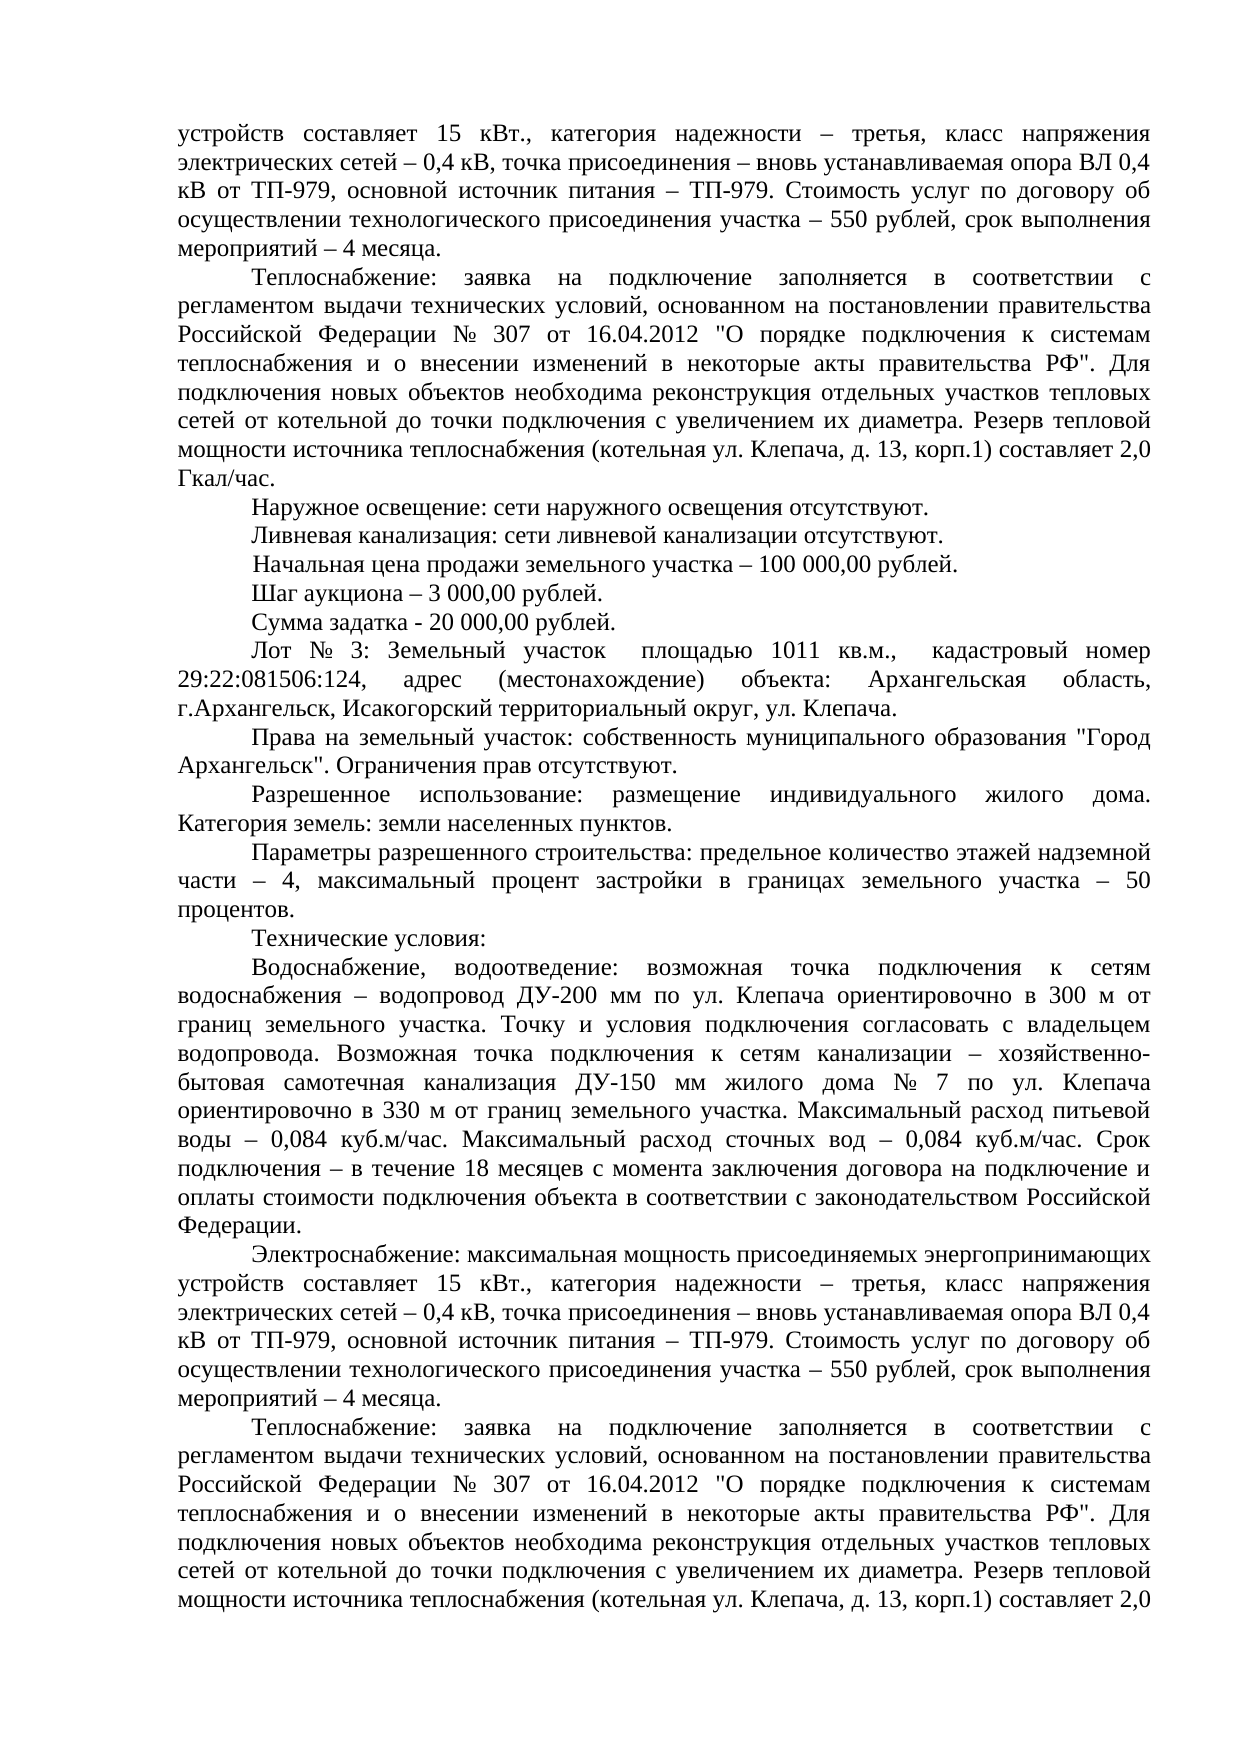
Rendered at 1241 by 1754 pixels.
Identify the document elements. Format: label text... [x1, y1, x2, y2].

text Начальная цена продажи земельного участка – 100 000,00 рублей. [177, 549, 1152, 578]
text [177, 118, 1152, 262]
text Наружное освещение: сети наружного освещения отсутствуют. [177, 492, 1152, 521]
text Сумма задатка - 20 000,00 рублей. [251, 607, 1152, 636]
text Права на земельный участок: собственность муниципального образования "Город Архангельск". Ограничения прав отсутствуют. [177, 722, 1152, 779]
text Водоснабжение, водоотведение: возможная точка подключения к сетям водоснабжения – водопровод ДУ-200 мм по ул. Клепача ориентировочно в 300 м от границ земельного участка. Точку и условия подключения согласовать с владельцем водопровода. Возможная точка подключения к сетям канализации – хозяйственно-бытовая самотечная канализация ДУ-150 мм жилого дома № 7 по ул. Клепача ориентировочно в 330 м от границ земельного участка. Максимальный расход питьевой воды – 0,084 куб.м/час. Максимальный расход сточных вод – 0,084 куб.м/час. Срок подключения – в течение 18 месяцев с момента заключения договора на подключение и оплаты стоимости подключения объекта в соответствии с законодательством Российской Федерации. [177, 952, 1152, 1239]
text Разрешенное использование: размещение индивидуального жилого дома. Категория земель: земли населенных пунктов. [177, 779, 1152, 837]
text Ливневая канализация: сети ливневой канализации отсутствуют. [177, 521, 1152, 549]
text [177, 1412, 1152, 1613]
text Шаг аукциона – 3 000,00 рублей. [251, 578, 1152, 607]
text Технические условия: [177, 923, 1152, 952]
text Параметры разрешенного строительства: предельное количество этажей надземной части – 4, максимальный процент застройки в границах земельного участка – 50 процентов. [177, 837, 1152, 923]
text Лот № 3: Земельный участок площадью 1011 кв.м., кадастровый номер 29:22:081506:124, адрес (местонахождение) объекта: Архангельская область, г.Архангельск, Исакогорский территориальный округ, ул. Клепача. [177, 636, 1152, 722]
